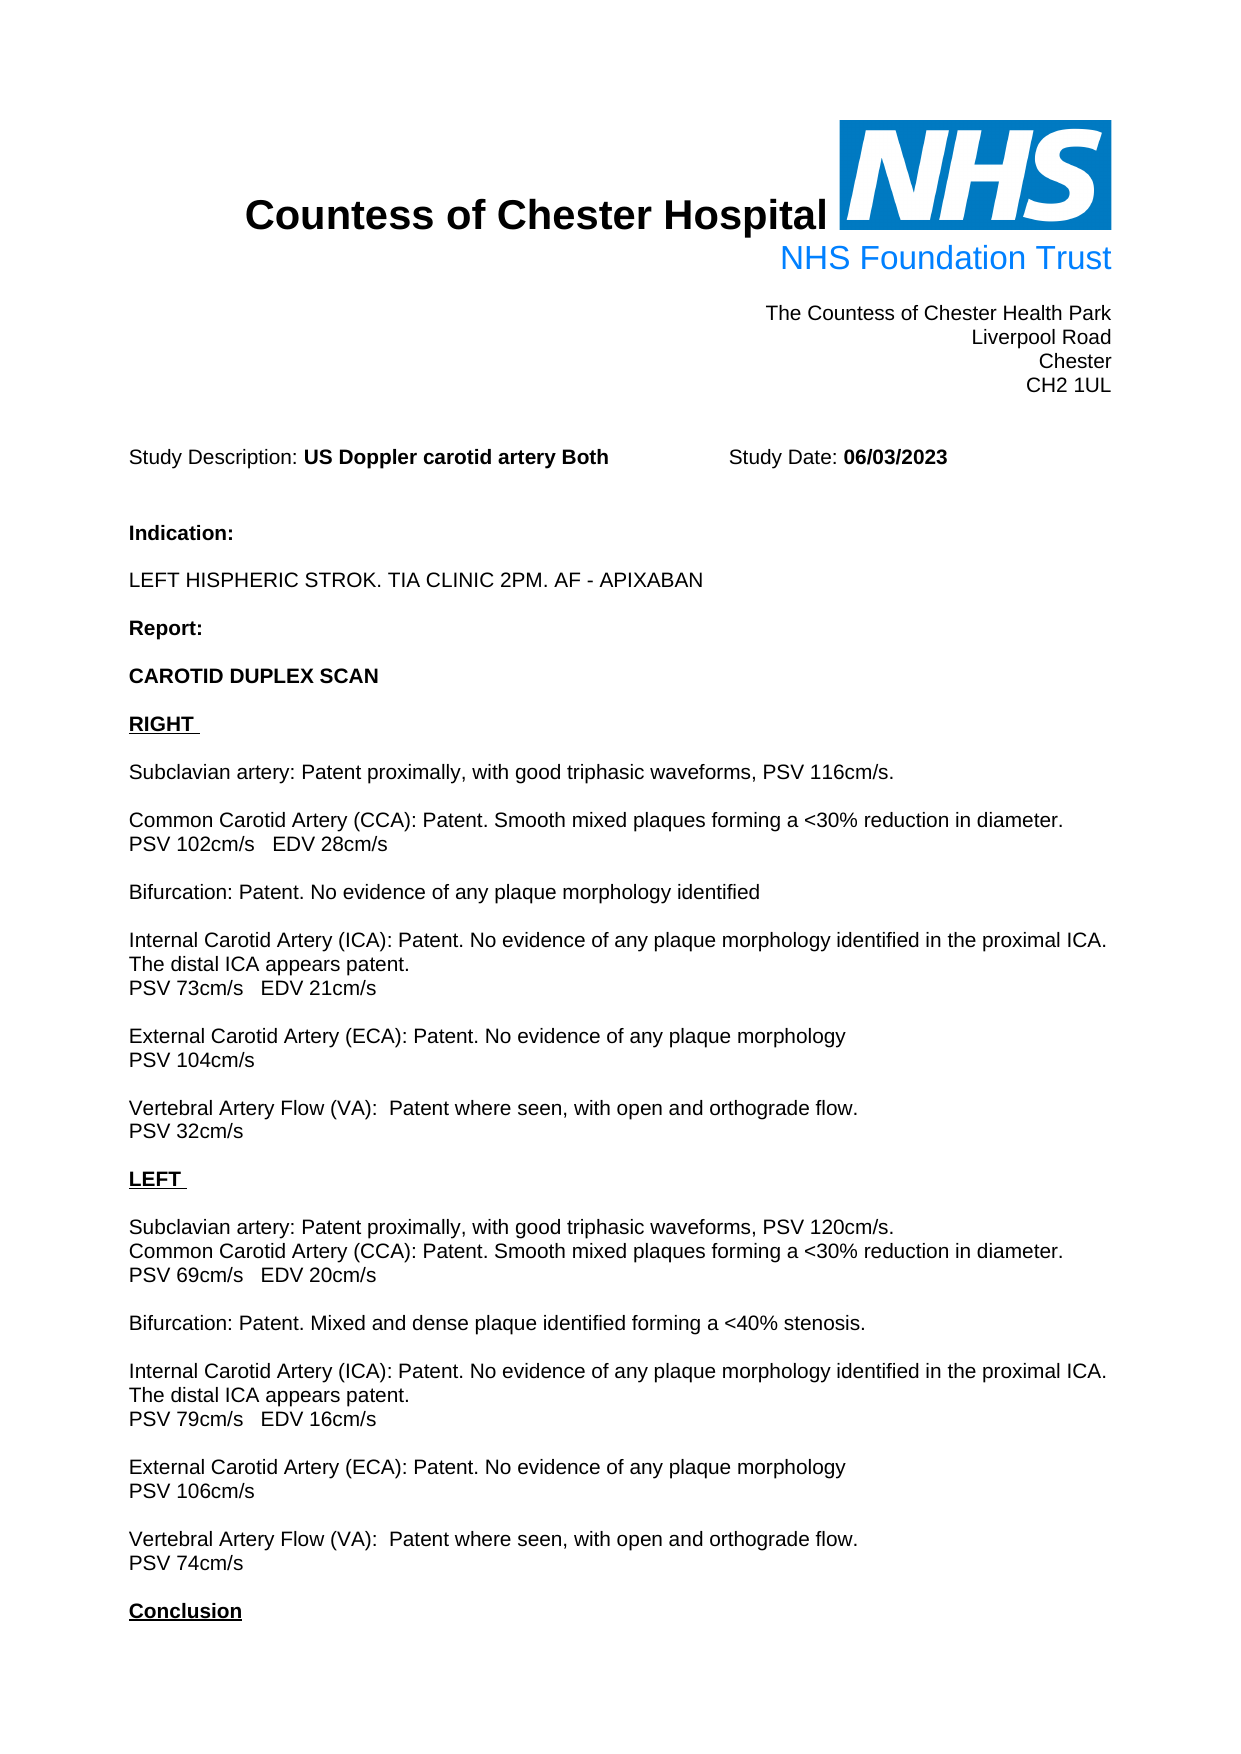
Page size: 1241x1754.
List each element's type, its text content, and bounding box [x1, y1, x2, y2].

text LEFT [129, 1167, 1111, 1191]
text The Countess of Chester Health Park [129, 301, 1111, 325]
text Report: [129, 616, 1111, 640]
text RIGHT [129, 712, 1111, 736]
text CAROTID DUPLEX SCAN [129, 664, 1111, 688]
text Subclavian artery: Patent proximally, with good triphasic waveforms, PSV 120cm/s. [129, 1215, 1111, 1239]
text Subclavian artery: Patent proximally, with good triphasic waveforms, PSV 116cm/s. [129, 760, 1111, 784]
text Internal Carotid Artery (ICA): Patent. No evidence of any plaque morphology identified in the proximal ICA. The distal ICA appears patent. [129, 928, 1111, 976]
text PSV 74cm/s [129, 1551, 1111, 1574]
text External Carotid Artery (ECA): Patent. No evidence of any plaque morphology [129, 1023, 1111, 1047]
text Vertebral Artery Flow (VA): Patent where seen, with open and orthograde flow. [129, 1095, 1111, 1119]
text External Carotid Artery (ECA): Patent. No evidence of any plaque morphology [129, 1455, 1111, 1479]
text PSV 104cm/s [129, 1047, 1111, 1071]
text PSV 69cm/s EDV 20cm/s [129, 1263, 1111, 1287]
text Bifurcation: Patent. Mixed and dense plaque identified forming a <40% stenosis. [129, 1311, 1111, 1335]
text Liverpool Road [129, 325, 1111, 349]
text Internal Carotid Artery (ICA): Patent. No evidence of any plaque morphology identified in the proximal ICA. The distal ICA appears patent. [129, 1359, 1111, 1407]
text NHS Foundation Trust [129, 238, 1111, 277]
text Indication: [129, 520, 1111, 544]
text Common Carotid Artery (CCA): Patent. Smooth mixed plaques forming a <30% reduction in diameter. [129, 1239, 1111, 1263]
text Chester [129, 349, 1111, 373]
text PSV 79cm/s EDV 16cm/s [129, 1407, 1111, 1431]
text Conclusion [129, 1598, 1111, 1622]
text Bifurcation: Patent. No evidence of any plaque morphology identified [129, 880, 1111, 904]
text Common Carotid Artery (CCA): Patent. Smooth mixed plaques forming a <30% reduction in diameter. [129, 808, 1111, 832]
text Countess of Chester Hospital [129, 121, 1111, 238]
text LEFT HISPHERIC STROK. TIA CLINIC 2PM. AF - APIXABAN [129, 568, 1111, 592]
text Vertebral Artery Flow (VA): Patent where seen, with open and orthograde flow. [129, 1527, 1111, 1551]
text PSV 102cm/s EDV 28cm/s [129, 832, 1111, 856]
text CH2 1UL [129, 373, 1111, 397]
text Study Description: US Doppler carotid artery Both Study Date: 06/03/2023 [129, 444, 1111, 468]
text PSV 106cm/s [129, 1479, 1111, 1503]
text PSV 32cm/s [129, 1119, 1111, 1143]
text PSV 73cm/s EDV 21cm/s [129, 976, 1111, 999]
